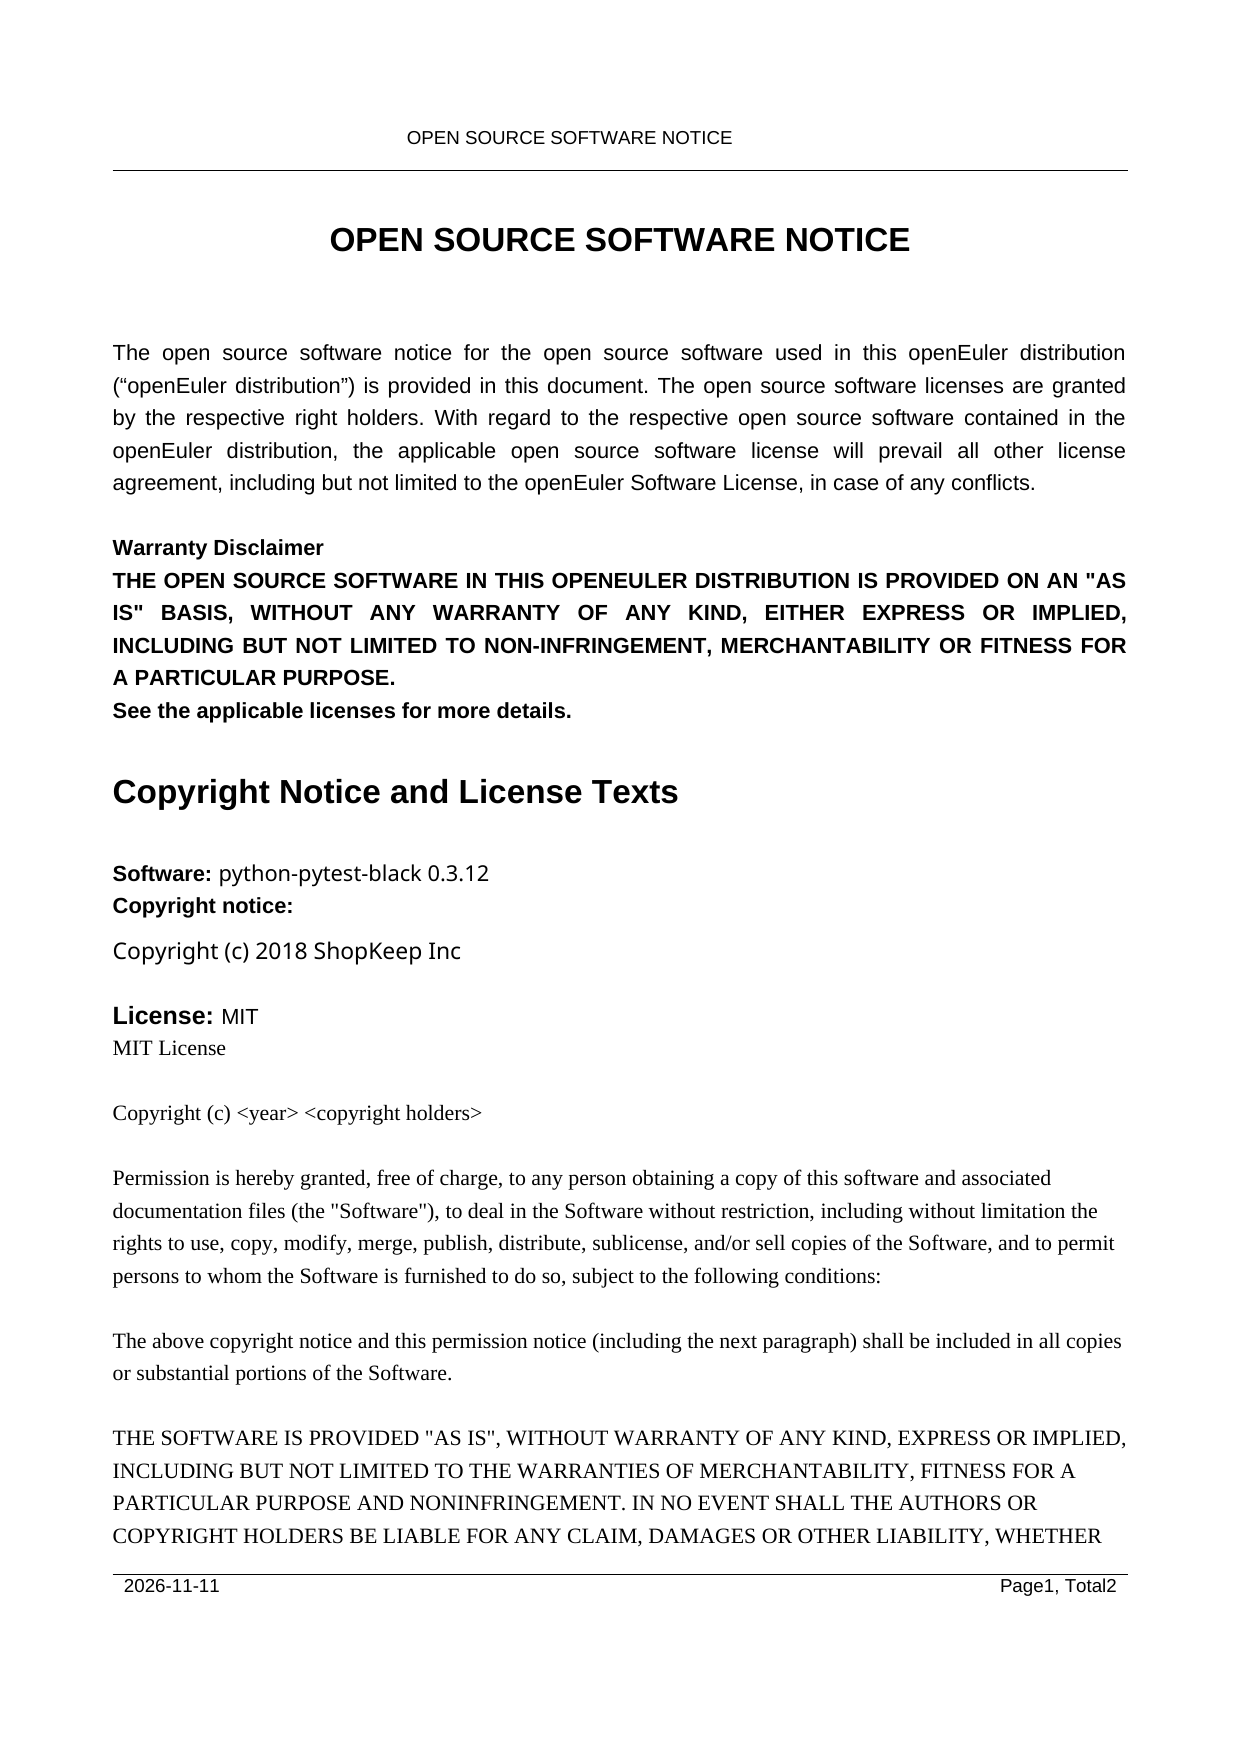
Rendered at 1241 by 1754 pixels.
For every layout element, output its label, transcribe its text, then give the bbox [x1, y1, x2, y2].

text Copyright Notice and License Texts [112, 759, 1128, 824]
text The open source software notice for the open source software used in this openEuler distribution (“openEuler distribution”) is provided in this document. The open source software licenses are granted by the respective right holders. With regard to the respective open source software contained in the openEuler distribution, the applicable open source software license will prevail all other license agreement, including but not limited to the openEuler Software License, in case of any conflicts. [112, 336, 1128, 499]
text Warranty Disclaimer [112, 531, 1128, 564]
text Copyright notice: [112, 889, 1128, 921]
title Software: python-pytest-black 0.3.12 [112, 856, 1128, 889]
text THE OPEN SOURCE SOFTWARE IN THIS OPENEULER DISTRIBUTION IS PROVIDED ON AN "AS IS" BASIS, WITHOUT ANY WARRANTY OF ANY KIND, EITHER EXPRESS OR IMPLIED, INCLUDING BUT NOT LIMITED TO NON-INFRINGEMENT, MERCHANTABILITY OR FITNESS FOR A PARTICULAR PURPOSE. See the applicable licenses for more details. [112, 564, 1128, 726]
text OPEN SOURCE SOFTWARE NOTICE [112, 206, 1128, 271]
text License: MIT [112, 999, 1128, 1031]
text Copyright (c) 2018 ShopKeep Inc [112, 934, 1128, 999]
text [112, 1031, 1128, 1551]
